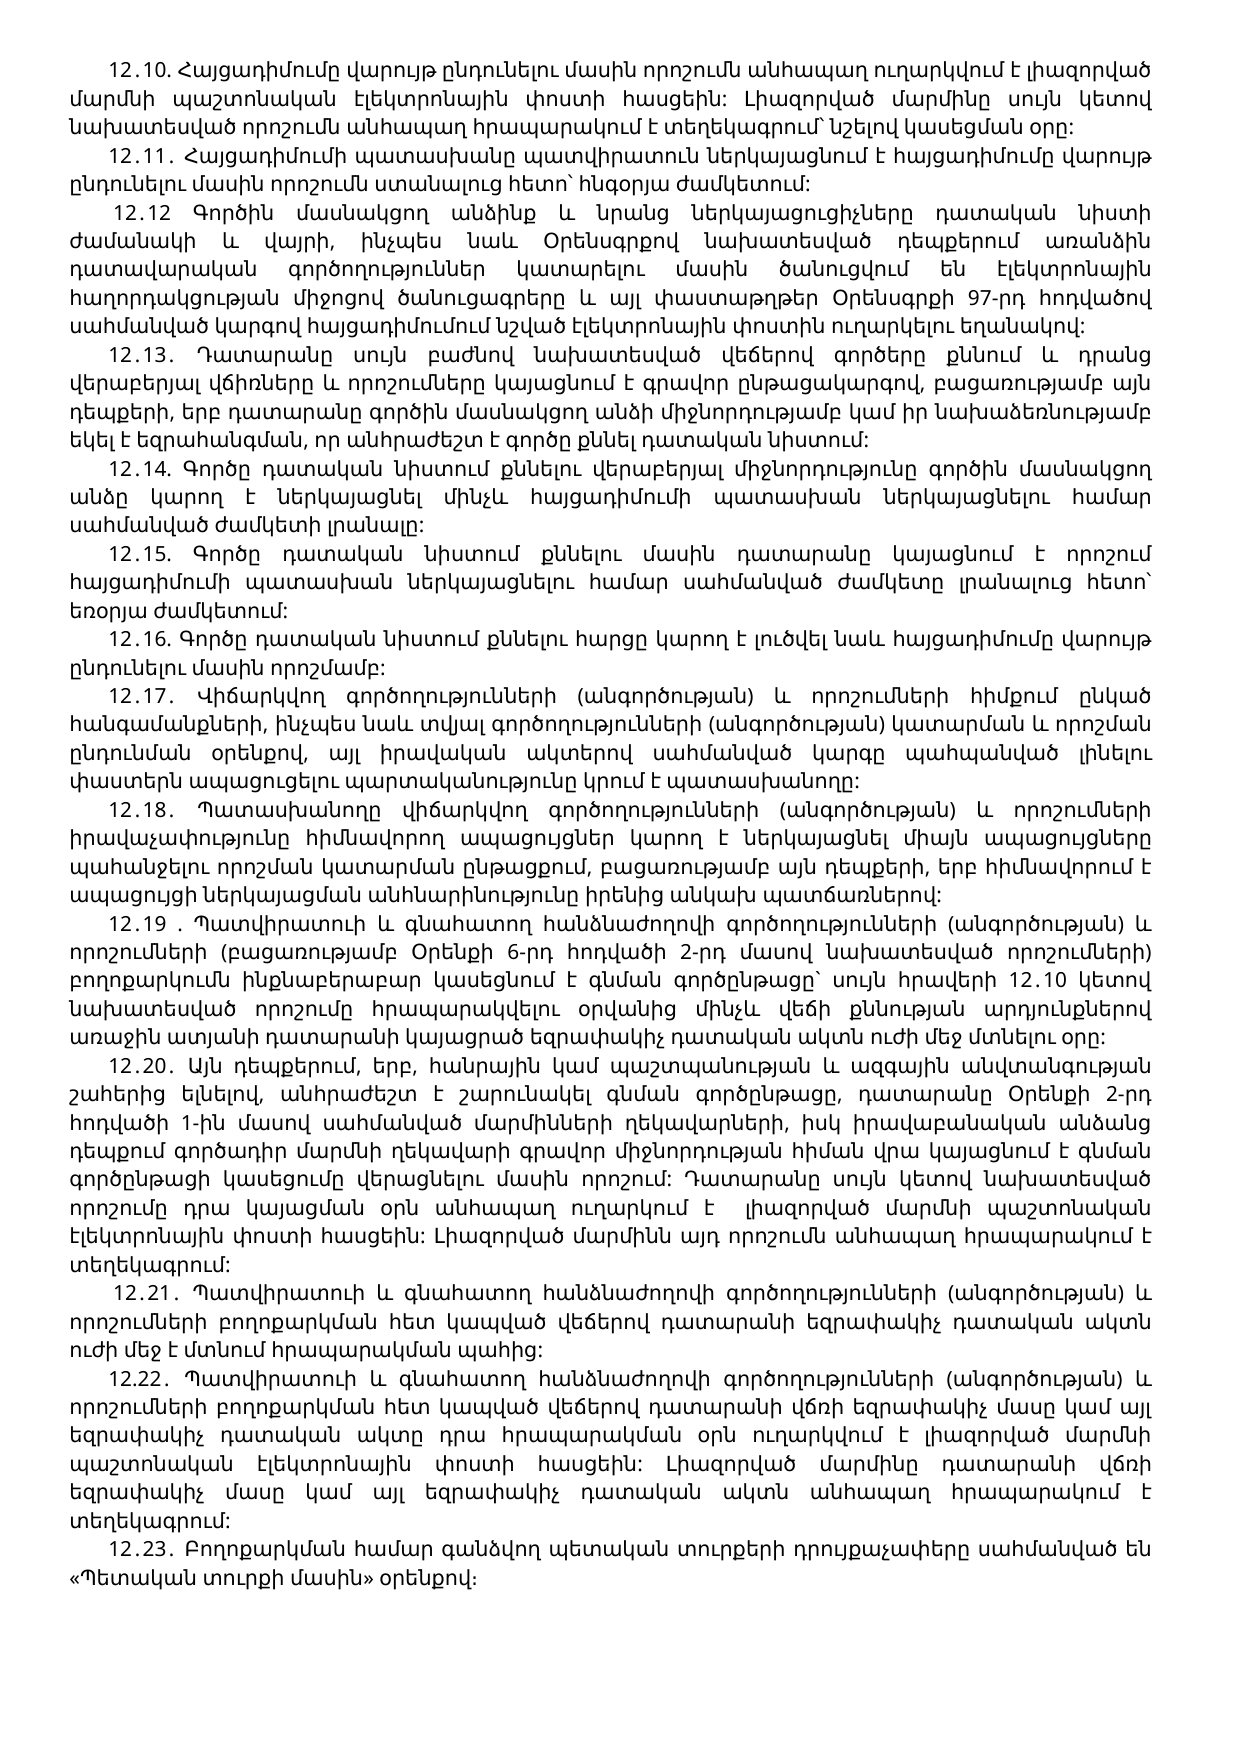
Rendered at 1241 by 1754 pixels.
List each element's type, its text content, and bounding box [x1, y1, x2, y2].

text 12․14. Գործը դատական նիստում քննելու վերաբերյալ միջնորդությունը գործին մասնակցող անձը կարող է ներկայացնել մինչև հայցադիմումի պատասխան ներկայացնելու համար սահմանված ժամկետի լրանալը: [69, 454, 1152, 539]
text 12.22․ Պատվիրատուի և գնահատող հանձնաժողովի գործողությունների (անգործության) և որոշումների բողոքարկման հետ կապված վեճերով դատարանի վճռի եզրափակիչ մասը կամ այլ եզրափակիչ դատական ակտը դրա հրապարակման օրն ուղարկվում է լիազորված մարմնի պաշտոնական էլեկտրոնային փոստի հասցեին: Լիազորված մարմինը դատարանի վճռի եզրափակիչ մասը կամ այլ եզրափակիչ դատական ակտն անհապաղ հրապարակում է տեղեկագրում: [69, 1364, 1152, 1534]
text 12․16. Գործը դատական նիստում քննելու հարցը կարող է լուծվել նաև հայցադիմումը վարույթ ընդունելու մասին որոշմամբ: [69, 624, 1152, 681]
text 12․21․ Պատվիրատուի և գնահատող հանձնաժողովի գործողությունների (անգործության) և որոշումների բողոքարկման հետ կապված վեճերով դատարանի եզրափակիչ դատական ակտն ուժի մեջ է մտնում հրապարակման պահից: [69, 1278, 1152, 1364]
text 12․13․ Դատարանը սույն բաժնով նախատեսված վեճերով գործերը քննում և դրանց վերաբերյալ վճիռները և որոշումները կայացնում է գրավոր ընթացակարգով, բացառությամբ այն դեպքերի, երբ դատարանը գործին մասնակցող անձի միջնորդությամբ կամ իր նախաձեռնությամբ եկել է եզրահանգման, որ անհրաժեշտ է գործը քննել դատական նիստում: [69, 340, 1152, 454]
text 12․18․ Պատասխանողը վիճարկվող գործողությունների (անգործության) և որոշումների իրավաչափությունը հիմնավորող ապացույցներ կարող է ներկայացնել միայն ապացույցները պահանջելու որոշման կատարման ընթացքում, բացառությամբ այն դեպքերի, երբ հիմնավորում է ապացույցի ներկայացման անհնարինությունը իրենից անկախ պատճառներով: [69, 795, 1152, 909]
text 12․17․ Վիճարկվող գործողությունների (անգործության) և որոշումների հիմքում ընկած հանգամանքների, ինչպես նաև տվյալ գործողությունների (անգործության) կատարման և որոշման ընդունման օրենքով, այլ իրավական ակտերով սահմանված կարգը պահպանված լինելու փաստերն ապացուցելու պարտականությունը կրում է պատասխանողը: [69, 681, 1152, 795]
text 12․15. Գործը դատական նիստում քննելու մասին դատարանը կայացնում է որոշում հայցադիմումի պատասխան ներկայացնելու համար սահմանված ժամկետը լրանալուց հետո՝ եռօրյա ժամկետում: [69, 539, 1152, 624]
text 12․20․ Այն դեպքերում, երբ, հանրային կամ պաշտպանության և ազգային անվտանգության շահերից ելնելով, անհրաժեշտ է շարունակել գնման գործընթացը, դատարանը Օրենքի 2-րդ հոդվածի 1-ին մասով սահմանված մարմինների ղեկավարների, իսկ իրավաբանական անձանց դեպքում գործադիր մարմնի ղեկավարի գրավոր միջնորդության հիման վրա կայացնում է գնման գործընթացի կասեցումը վերացնելու մասին որոշում: Դատարանը սույն կետով նախատեսված որոշումը դրա կայացման օրն անհապաղ ուղարկում է լիազորված մարմնի պաշտոնական էլեկտրոնային փոստի հասցեին: Լիազորված մարմինն այդ որոշումն անհապաղ հրապարակում է տեղեկագրում: [69, 1051, 1152, 1278]
text 12․10. Հայցադիմումը վարույթ ընդունելու մասին որոշումն անհապաղ ուղարկվում է լիազորված մարմնի պաշտոնական էլեկտրոնային փոստի հասցեին: Լիազորված մարմինը սույն կետով նախատեսված որոշումն անհապաղ հրապարակում է տեղեկագրում՝ նշելով կասեցման օրը: [69, 56, 1152, 141]
text 12․11․ Հայցադիմումի պատասխանը պատվիրատուն ներկայացնում է հայցադիմումը վարույթ ընդունելու մասին որոշումն ստանալուց հետո՝ հնգօրյա ժամկետում: [69, 141, 1152, 198]
text 12․19 . Պատվիրատուի և գնահատող հանձնաժողովի գործողությունների (անգործության) և որոշումների (բացառությամբ Օրենքի 6-րդ հոդվածի 2-րդ մասով նախատեսված որոշումների) բողոքարկումն ինքնաբերաբար կասեցնում է գնման գործընթացը` սույն հրավերի 12․10 կետով նախատեսված որոշումը հրապարակվելու օրվանից մինչև վեճի քննության արդյունքներով առաջին ատյանի դատարանի կայացրած եզրափակիչ դատական ակտն ուժի մեջ մտնելու օրը: [69, 909, 1152, 1051]
text 12․12 Գործին մասնակցող անձինք և նրանց ներկայացուցիչները դատական նիստի ժամանակի և վայրի, ինչպես նաև Օրենսգրքով նախատեսված դեպքերում առանձին դատավարական գործողություններ կատարելու մասին ծանուցվում են էլեկտրոնային հաղորդակցության միջոցով ծանուցագրերը և այլ փաստաթղթեր Օրենսգրքի 97-րդ հոդվածով սահմանված կարգով հայցադիմումում նշված էլեկտրոնային փոստին ուղարկելու եղանակով: [69, 198, 1152, 340]
text 12․23․ Բողոքարկման համար գանձվող պետական տուրքերի դրույքաչափերը սահմանված են «Պետական տուրքի մասին» օրենքով։ [69, 1534, 1152, 1591]
